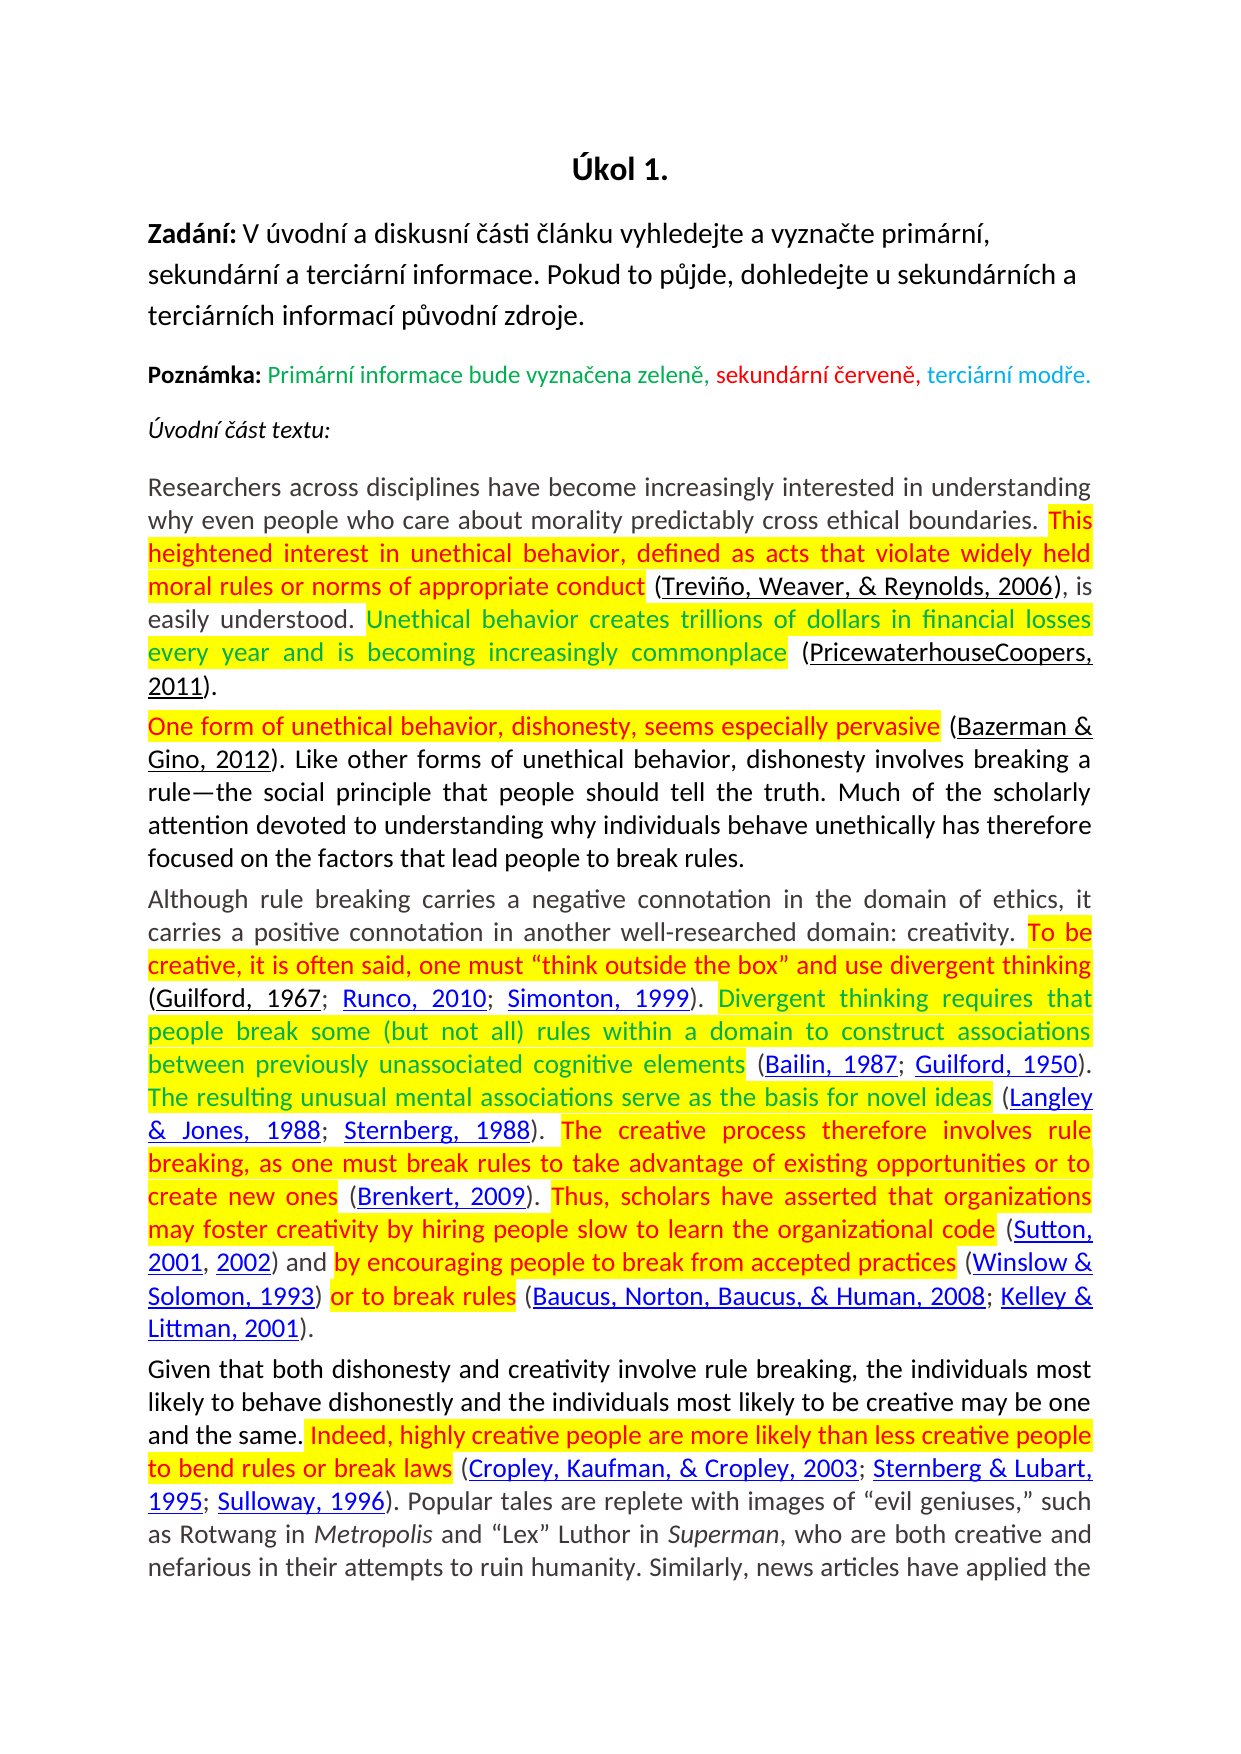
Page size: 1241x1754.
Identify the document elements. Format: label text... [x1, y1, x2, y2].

text Researchers across disciplines have become increasingly interested in understanding why even people who care about morality predictably cross ethical boundaries. This heightened interest in unethical behavior, defined as acts that violate widely held moral rules or norms of appropriate conduct (Treviño, Weaver, & Reynolds, 2006), is easily understood. Unethical behavior creates trillions of dollars in financial losses every year and is becoming increasingly commonplace (PricewaterhouseCoopers, 2011). [148, 471, 1093, 537]
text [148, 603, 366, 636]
text Although rule breaking carries a negative connotation in the domain of ethics, it carries a positive connotation in another well-researched domain: creativity. To be creative, it is often said, one must “think outside the box” and use divergent thinking (Guilford, 1967; Runco, 2010; Simonton, 1999). Divergent thinking requires that people break some (but not all) rules within a domain to construct associations between previously unassociated cognitive elements (Bailin, 1987; Guilford, 1950). The resulting unusual mental associations serve as the basis for novel ideas (Langley & Jones, 1988; Sternberg, 1988). The creative process therefore involves rule breaking, as one must break rules to take advantage of existing opportunities or to create new ones (Brenkert, 2009). Thus, scholars have asserted that organizations may foster creativity by hiring people slow to learn the organizational code (Sutton, 2001, 2002) and by encouraging people to break from accepted practices (Winslow & Solomon, 1993) or to break rules (Baucus, Norton, Baucus, & Human, 2008; Kelley & Littman, 2001). [148, 1047, 1093, 1147]
text Researchers across disciplines have become increasingly interested in understanding why even people who care about morality predictably cross ethical boundaries. This heightened interest in unethical behavior, defined as acts that violate widely held moral rules or norms of appropriate conduct (Treviño, Weaver, & Reynolds, 2006), is easily understood. Unethical behavior creates trillions of dollars in financial losses every year and is becoming increasingly commonplace (PricewaterhouseCoopers, 2011). [148, 569, 1093, 603]
text Úvodní část textu: [148, 415, 1093, 445]
text Úkol 1. [148, 148, 1093, 188]
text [148, 1452, 1093, 1584]
text Researchers across disciplines have become increasingly interested in understanding why even people who care about morality predictably cross ethical boundaries. This heightened interest in unethical behavior, defined as acts that violate widely held moral rules or norms of appropriate conduct (Treviño, Weaver, & Reynolds, 2006), is easily understood. Unethical behavior creates trillions of dollars in financial losses every year and is becoming increasingly commonplace (PricewaterhouseCoopers, 2011). [148, 636, 1093, 702]
text Zadání: V úvodní a diskusní části článku vyhledejte a vyznačte primární, sekundární a terciární informace. Pokud to půjde, dohledejte u sekundárních a terciárních informací původní zdroje. [148, 215, 1093, 333]
text Poznámka: Primární informace bude vyznačena zeleně, sekundární červeně, terciární modře. [148, 359, 1093, 389]
text One form of unethical behavior, dishonesty, seems especially pervasive (Bazerman & Gino, 2012). Like other forms of unethical behavior, dishonesty involves breaking a rule—the social principle that people should tell the truth. Much of the scholarly attention devoted to understanding why individuals behave unethically has therefore focused on the factors that lead people to break rules. [148, 709, 1093, 874]
text Although rule breaking carries a negative connotation in the domain of ethics, it carries a positive connotation in another well-researched domain: creativity. To be creative, it is often said, one must “think outside the box” and use divergent thinking (Guilford, 1967; Runco, 2010; Simonton, 1999). Divergent thinking requires that people break some (but not all) rules within a domain to construct associations between previously unassociated cognitive elements (Bailin, 1987; Guilford, 1950). The resulting unusual mental associations serve as the basis for novel ideas (Langley & Jones, 1988; Sternberg, 1988). The creative process therefore involves rule breaking, as one must break rules to take advantage of existing opportunities or to create new ones (Brenkert, 2009). Thus, scholars have asserted that organizations may foster creativity by hiring people slow to learn the organizational code (Sutton, 2001, 2002) and by encouraging people to break from accepted practices (Winslow & Solomon, 1993) or to break rules (Baucus, Norton, Baucus, & Human, 2008; Kelley & Littman, 2001). [148, 1179, 1093, 1345]
